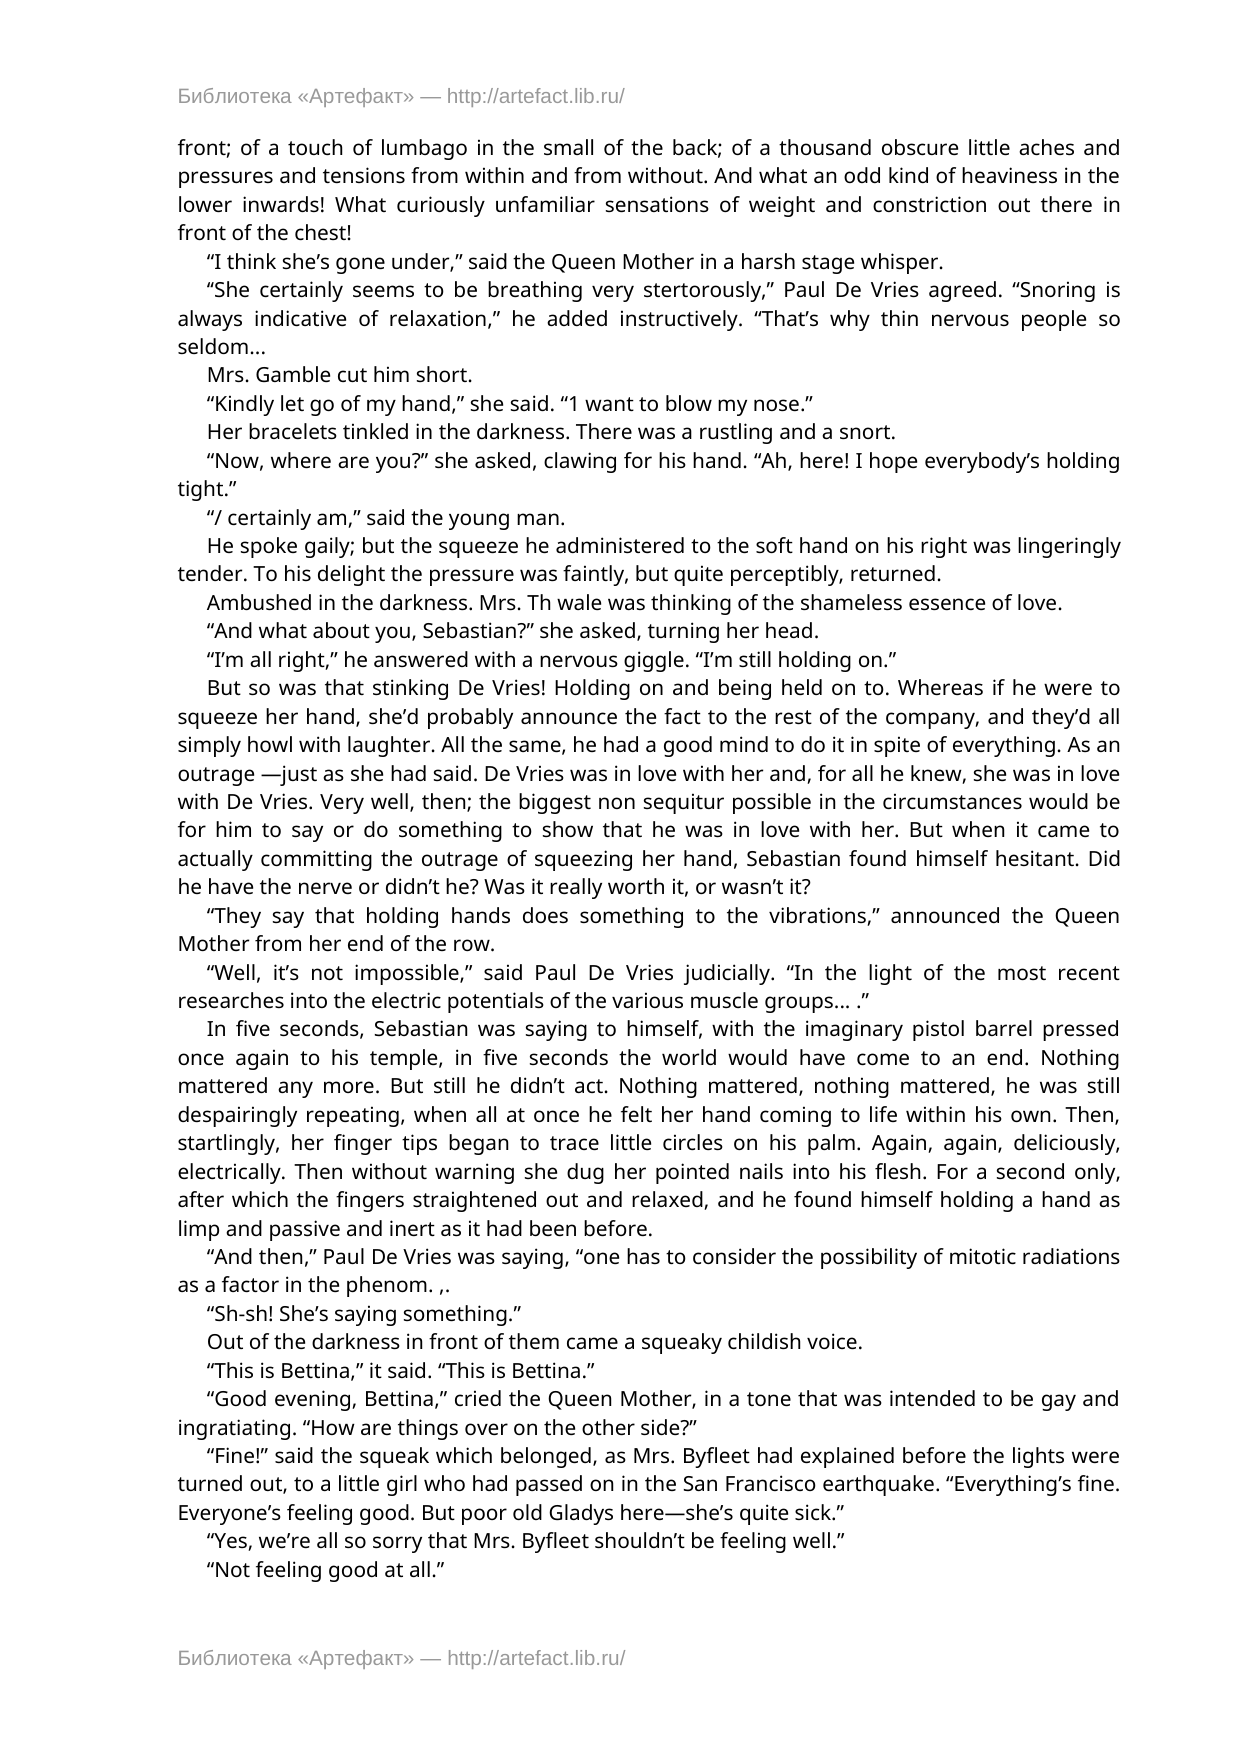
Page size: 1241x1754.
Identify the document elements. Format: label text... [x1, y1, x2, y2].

text “Kindly let go of my hand,” she said. “1 want to blow my nose.” [177, 389, 1122, 417]
text Ambushed in the darkness. Mrs. Th wale was thinking of the shameless essence of love. [177, 588, 1122, 616]
text He spoke gaily; but the squeeze he administered to the soft hand on his right was lingeringly tender. To his delight the pressure was faintly, but quite perceptibly, returned. [177, 531, 1122, 588]
text ‘‘She certainly seems to be breathing very stertorously,” Paul De Vries agreed. “Snoring is always indicative of relaxation,” he added instructively. “That’s why thin nervous people so seldom... [177, 275, 1122, 361]
text Her bracelets tinkled in the darkness. There was a rustling and a snort. [177, 417, 1122, 446]
text “This is Bettina,” it said. “This is Bettina.” [177, 1356, 1122, 1384]
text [177, 133, 1122, 247]
text Out of the darkness in front of them came a squeaky childish voice. [177, 1327, 1122, 1356]
text “Good evening, Bettina,” cried the Queen Mother, in a tone that was intended to be gay and ingratiating. “How are things over on the other side?” [177, 1384, 1122, 1441]
text Mrs. Gamble cut him short. [177, 361, 1122, 389]
text “I’m all right,” he answered with a nervous giggle. “I’m still holding on.” [177, 645, 1122, 673]
text “I think she’s gone under,” said the Queen Mother in a harsh stage whisper. [177, 247, 1122, 275]
text “Yes, we’re all so sorry that Mrs. Byfleet shouldn’t be feeling well.” [177, 1526, 1122, 1555]
text “Sh-sh! She’s saying something.” [177, 1299, 1122, 1327]
text “Now, where are you?” she asked, clawing for his hand. “Ah, here! I hope everybody’s holding tight.” [177, 446, 1122, 503]
text “Not feeling good at all.” [177, 1555, 1122, 1583]
text “/ certainly am,” said the young man. [177, 503, 1122, 531]
text “Well, it’s not impossible,” said Paul De Vries judicially. “In the light of the most recent researches into the electric potentials of the various muscle groups... .” [177, 958, 1122, 1014]
text “And then,” Paul De Vries was saying, “one has to consider the possibility of mitotic radiations as a factor in the phenom. ,. [177, 1242, 1122, 1299]
text “They say that holding hands does something to the vibrations,” announced the Queen Mother from her end of the row. [177, 901, 1122, 958]
text In five seconds, Sebastian was saying to himself, with the imaginary pistol barrel pressed once again to his temple, in five seconds the world would have come to an end. Nothing mattered any more. But still he didn’t act. Nothing mattered, nothing mattered, he was still despairingly repeating, when all at once he felt her hand coming to life within his own. Then, startlingly, her finger tips began to trace little circles on his palm. Again, again, deliciously, electrically. Then without warning she dug her pointed nails into his flesh. For a second only, after which the fingers straightened out and relaxed, and he found himself holding a hand as limp and passive and inert as it had been before. [177, 1014, 1122, 1242]
text “And what about you, Sebastian?” she asked, turning her head. [177, 616, 1122, 645]
text “Fine!” said the squeak which belonged, as Mrs. Byfleet had explained before the lights were turned out, to a little girl who had passed on in the San Francisco earthquake. “Everything’s fine. Everyone’s feeling good. But poor old Gladys here—she’s quite sick.” [177, 1441, 1122, 1526]
text But so was that stinking De Vries! Holding on and being held on to. Whereas if he were to squeeze her hand, she’d probably announce the fact to the rest of the company, and they’d all simply howl with laughter. All the same, he had a good mind to do it in spite of everything. As an outrage —just as she had said. De Vries was in love with her and, for all he knew, she was in love with De Vries. Very well, then; the biggest non sequitur possible in the circumstances would be for him to say or do something to show that he was in love with her. But when it came to actually committing the outrage of squeezing her hand, Sebastian found himself hesitant. Did he have the nerve or didn’t he? Was it really worth it, or wasn’t it? [177, 673, 1122, 901]
